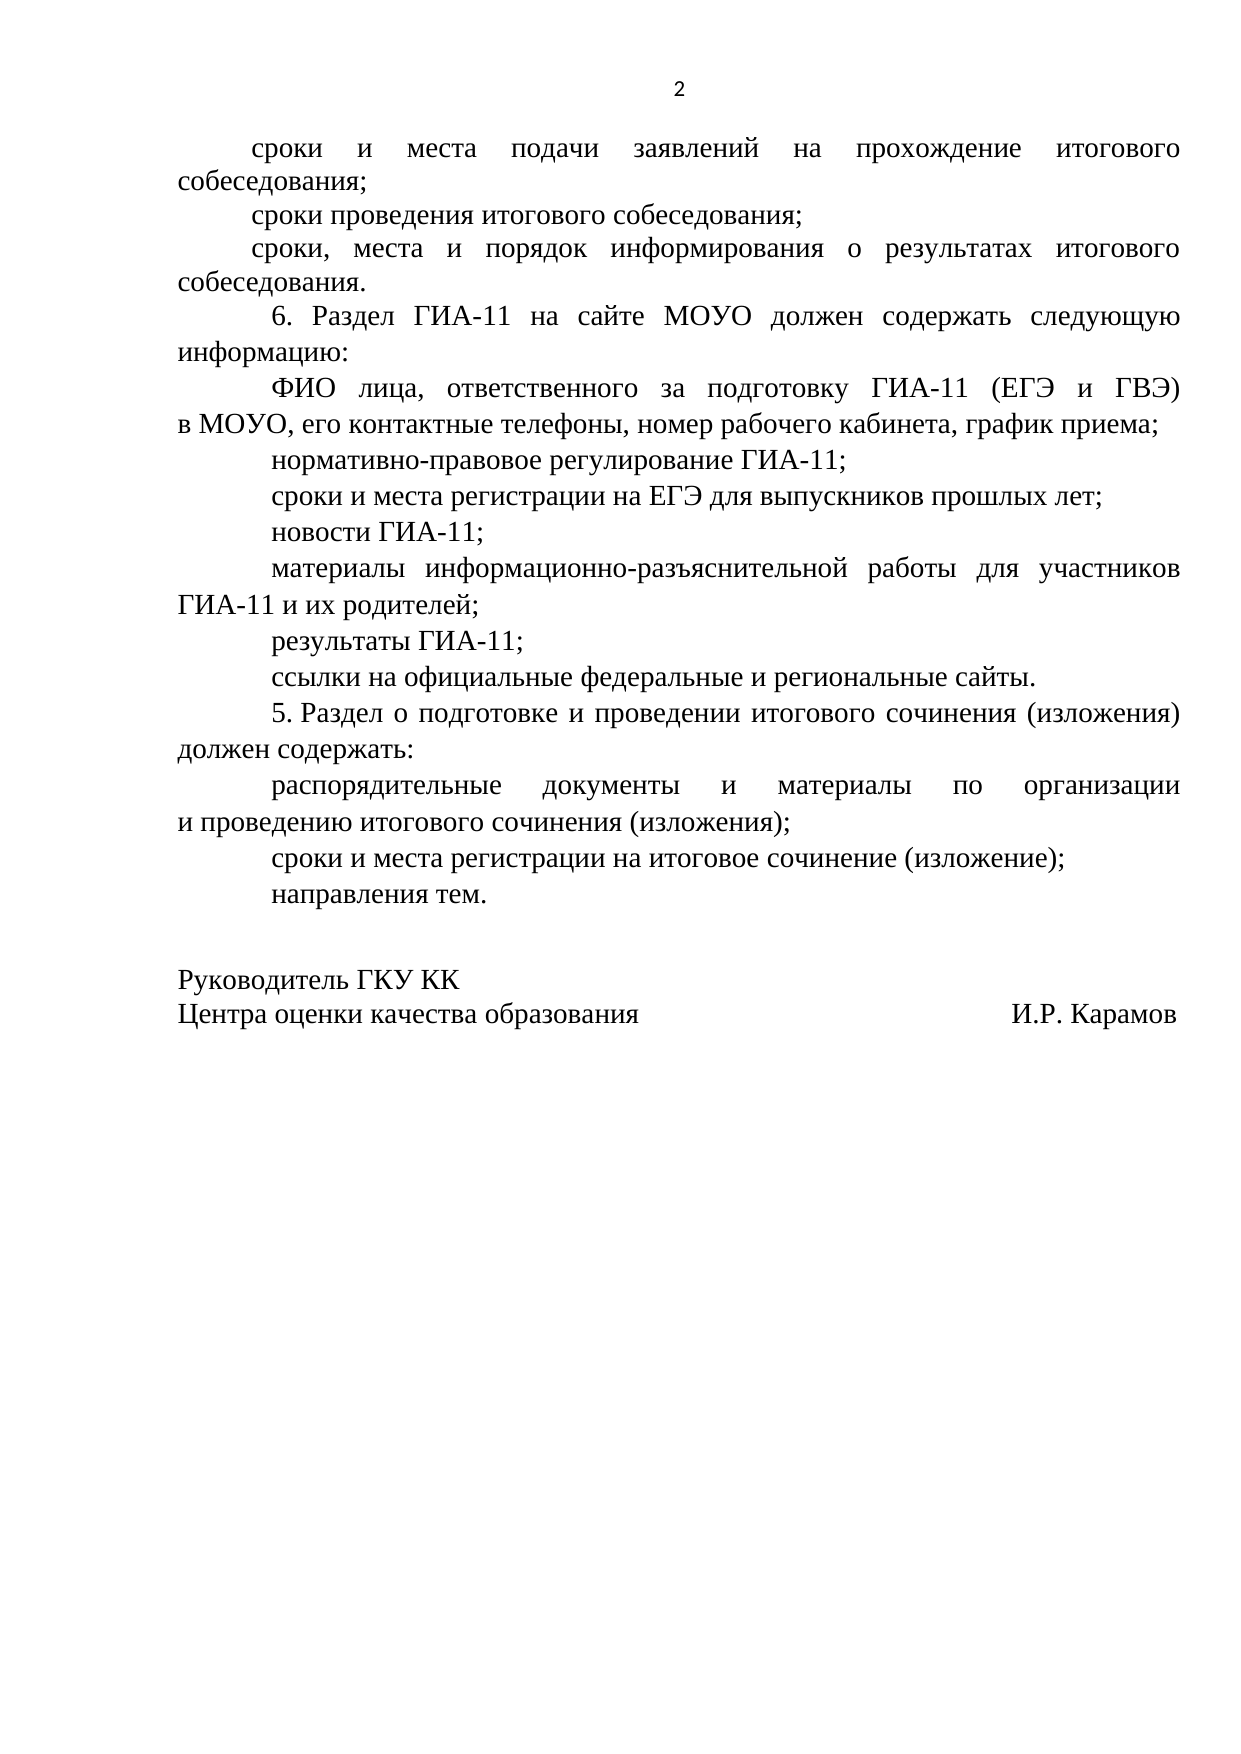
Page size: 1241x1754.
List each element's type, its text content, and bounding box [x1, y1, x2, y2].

text материалы информационно-разъяснительной работы для участников ГИА-11 и их родителей; [177, 551, 1181, 620]
text сроки, места и порядок информирования о результатах итогового собеседования. [177, 231, 1181, 298]
text распорядительные документы и материалы по организации и проведению итогового сочинения (изложения); [177, 767, 1181, 837]
text направления тем. [177, 876, 1181, 909]
text ссылки на официальные федеральные и региональные сайты. [177, 659, 1181, 693]
text нормативно-правовое регулирование ГИА-11; [177, 442, 1181, 476]
text результаты ГИА-11; [177, 623, 1181, 656]
text Руководитель ГКУ КК [177, 962, 1181, 996]
text новости ГИА-11; [177, 514, 1181, 548]
text Центра оценки качества образования И.Р. Карамов [177, 996, 1181, 1029]
text сроки и места подачи заявлений на прохождение итогового собеседования; [177, 130, 1181, 197]
text 5. Раздел о подготовке и проведении итогового сочинения (изложения) должен содержать: [177, 695, 1181, 765]
text сроки проведения итогового собеседования; [177, 197, 1181, 231]
text сроки и места регистрации на итоговое сочинение (изложение); [177, 840, 1181, 873]
text 6. Раздел ГИА-11 на сайте МОУО должен содержать следующую информацию: [177, 298, 1181, 367]
text сроки и места регистрации на ЕГЭ для выпускников прошлых лет; [177, 478, 1181, 512]
text ФИО лица, ответственного за подготовку ГИА-11 (ЕГЭ и ГВЭ) в МОУО, его контактные телефоны, номер рабочего кабинета, график приема; [177, 370, 1181, 439]
